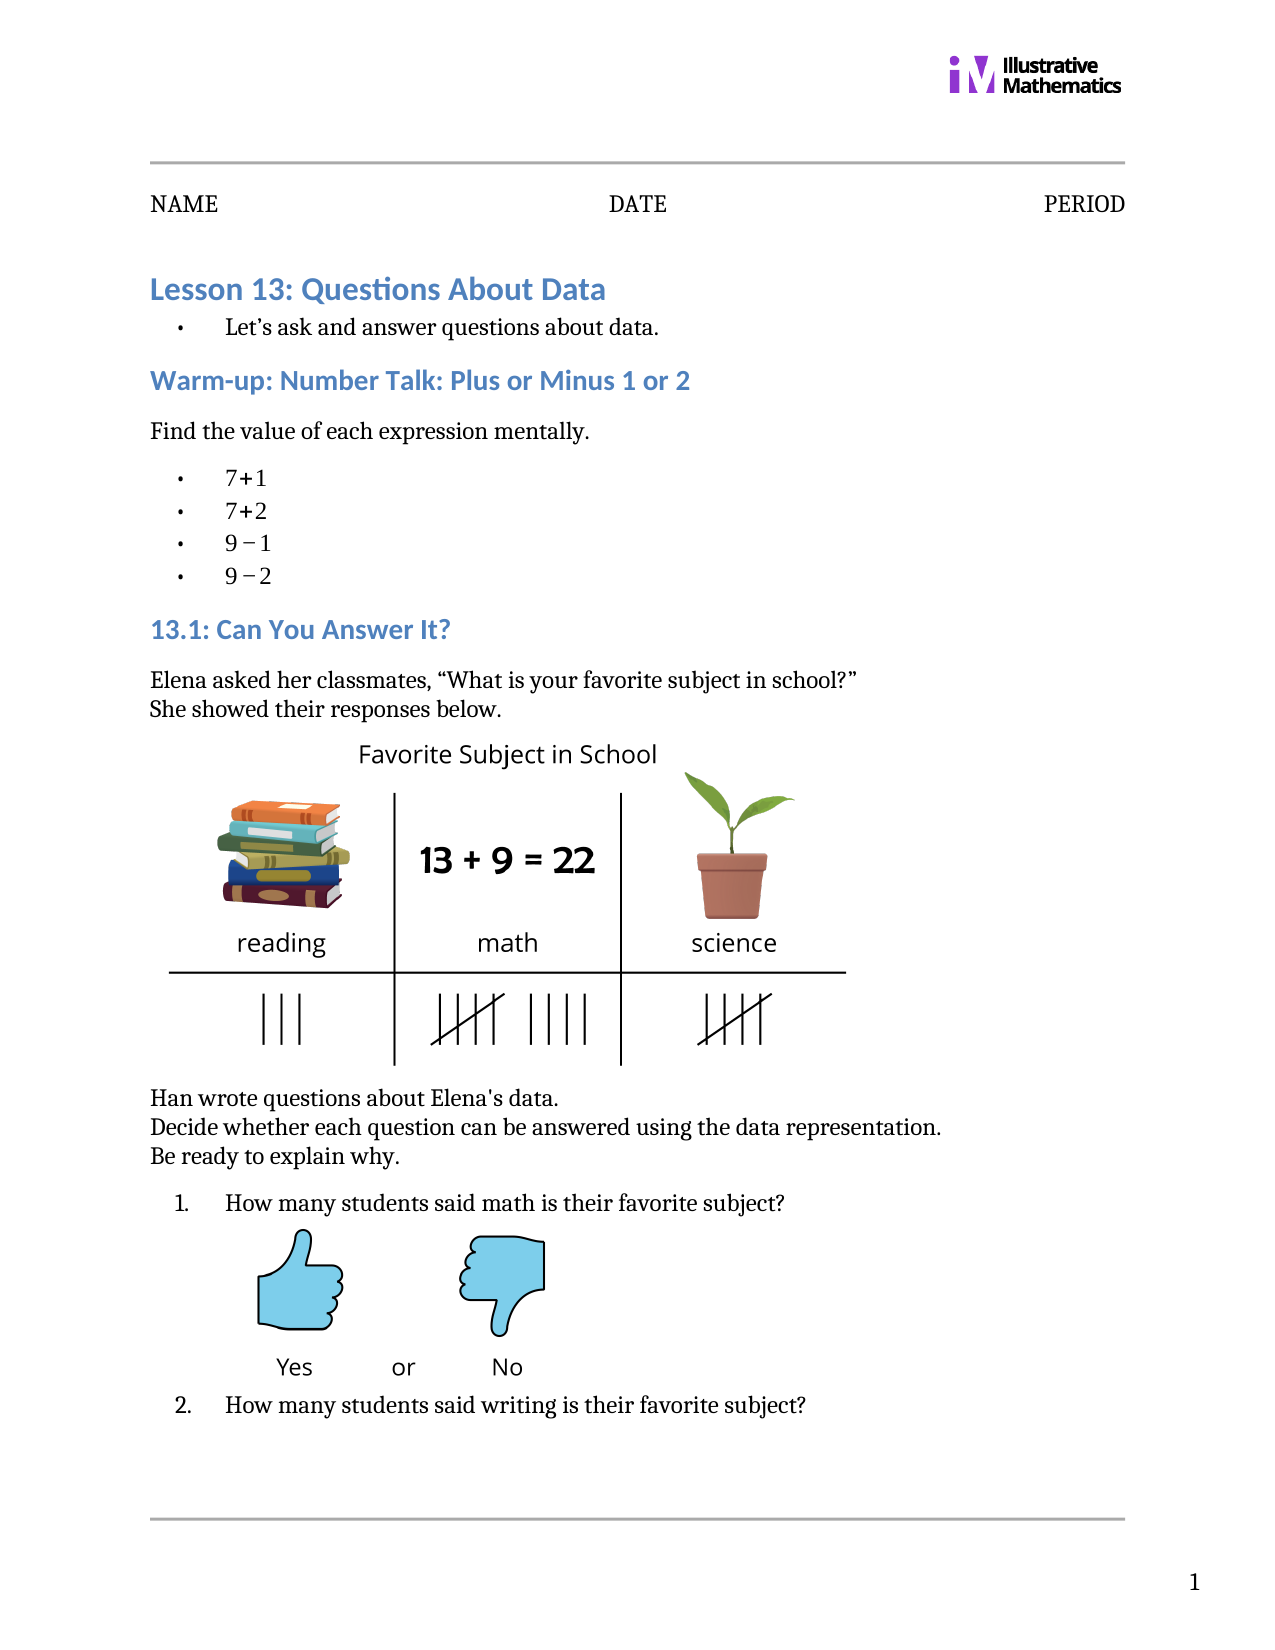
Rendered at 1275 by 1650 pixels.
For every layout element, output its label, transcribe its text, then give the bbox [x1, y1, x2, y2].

picture [243, 1221, 559, 1382]
subtitle Warm-up: Number Talk: Plus or Minus 1 or 2 [150, 362, 1125, 398]
text Han wrote questions about Elena's data. Decide whether each question can be answered using the data representation. Be ready to explain why. [150, 1084, 1125, 1171]
list How many students said math is their favorite subject? [175, 1189, 1125, 1218]
text Find the value of each expression mentally. [150, 417, 1125, 446]
picture [168, 742, 847, 1066]
list How many students said writing is their favorite subject? [175, 1391, 1125, 1420]
subtitle 13.1: Can You Answer It? [150, 611, 1125, 647]
picture [949, 55, 1121, 93]
list Let’s ask and answer questions about data. [175, 313, 1125, 342]
subtitle Lesson 13: Questions About Data [150, 268, 1125, 309]
text Elena asked her classmates, “What is your favorite subject in school?” She showed their responses below. [150, 666, 1125, 723]
